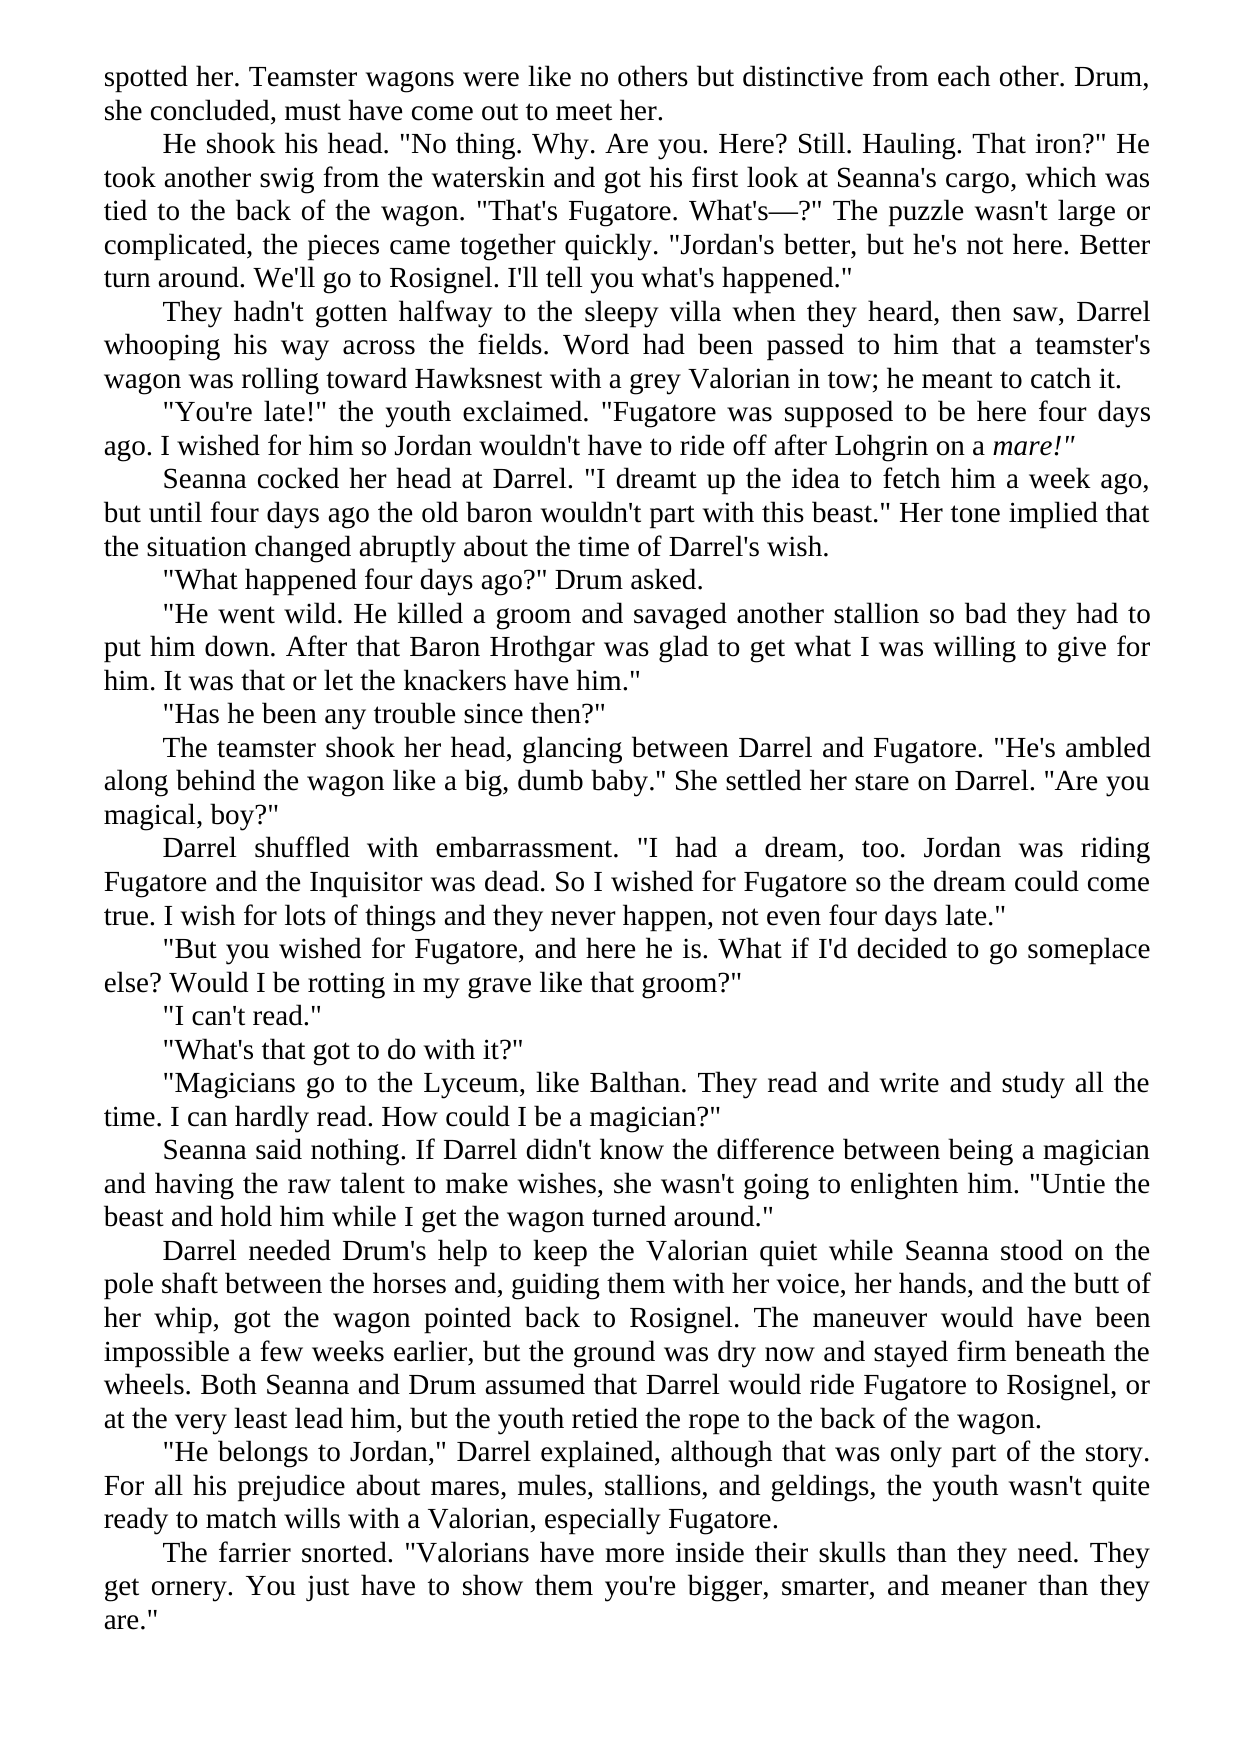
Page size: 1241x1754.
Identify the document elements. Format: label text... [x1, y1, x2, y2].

text "I can't read." [103, 998, 1152, 1032]
text The teamster shook her head, glancing between Darrel and Fugatore. "He's ambled along behind the wagon like a big, dumb baby.'' She settled her stare on Darrel. ''Are you magical, boy?" [103, 730, 1152, 831]
text They hadn't gotten halfway to the sleepy villa when they heard, then saw, Darrel whooping his way across the fields. Word had been passed to him that a teamster's wagon was rolling toward Hawksnest with a grey Valorian in tow; he meant to catch it. [103, 294, 1152, 394]
text He shook his head. "No thing. Why. Are you. Here? Still. Hauling. That iron?" He took another swig from the waterskin and got his first look at Seanna's cargo, which was tied to the back of the wagon. "That's Fugatore. What's—?" The puzzle wasn't large or complicated, the pieces came together quickly. "Jordan's better, but he's not here. Better turn around. We'll go to Rosignel. I'll tell you what's happened." [103, 126, 1152, 294]
text Seanna said nothing. If Darrel didn't know the difference between being a magician and having the raw talent to make wishes, she wasn't going to enlighten him. "Untie the beast and hold him while I get the wagon turned around." [103, 1132, 1152, 1233]
text Seanna cocked her head at Darrel. "I dreamt up the idea to fetch him a week ago, but until four days ago the old baron wouldn't part with this beast." Her tone implied that the situation changed abruptly about the time of Darrel's wish. [103, 462, 1152, 562]
text "But you wished for Fugatore, and here he is. What if I'd decided to go someplace else? Would I be rotting in my grave like that groom?" [103, 931, 1152, 998]
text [103, 59, 1152, 126]
text "He went wild. He killed a groom and savaged another stallion so bad they had to put him down. After that Baron Hrothgar was glad to get what I was willing to give for him. It was that or let the knackers have him." [103, 596, 1152, 696]
text "He belongs to Jordan," Darrel explained, although that was only part of the story. For all his prejudice about mares, mules, stallions, and geldings, the youth wasn't quite ready to match wills with a Valorian, especially Fugatore. [103, 1434, 1152, 1535]
text Darrel needed Drum's help to keep the Valorian quiet while Seanna stood on the pole shaft between the horses and, guiding them with her voice, her hands, and the butt of her whip, got the wagon pointed back to Rosignel. The maneuver would have been impossible a few weeks earlier, but the ground was dry now and stayed firm beneath the wheels. Both Seanna and Drum assumed that Darrel would ride Fugatore to Rosignel, or at the very least lead him, but the youth retied the rope to the back of the wagon. [103, 1233, 1152, 1434]
text "What's that got to do with it?" [103, 1032, 1152, 1065]
text The farrier snorted. "Valorians have more inside their skulls than they need. They get ornery. You just have to show them you're bigger, smarter, and meaner than they are." [103, 1535, 1152, 1636]
text "You're late!" the youth exclaimed. "Fugatore was supposed to be here four days ago. I wished for him so Jordan wouldn't have to ride off after Lohgrin on a mare!" [103, 394, 1152, 462]
text "Magicians go to the Lyceum, like Balthan. They read and write and study all the time. I can hardly read. How could I be a magician?" [103, 1065, 1152, 1132]
text "Has he been any trouble since then?" [103, 696, 1152, 730]
text Darrel shuffled with embarrassment. "I had a dream, too. Jordan was riding Fugatore and the Inquisitor was dead. So I wished for Fugatore so the dream could come true. I wish for lots of things and they never happen, not even four days late." [103, 831, 1152, 931]
text "What happened four days ago?" Drum asked. [103, 562, 1152, 596]
